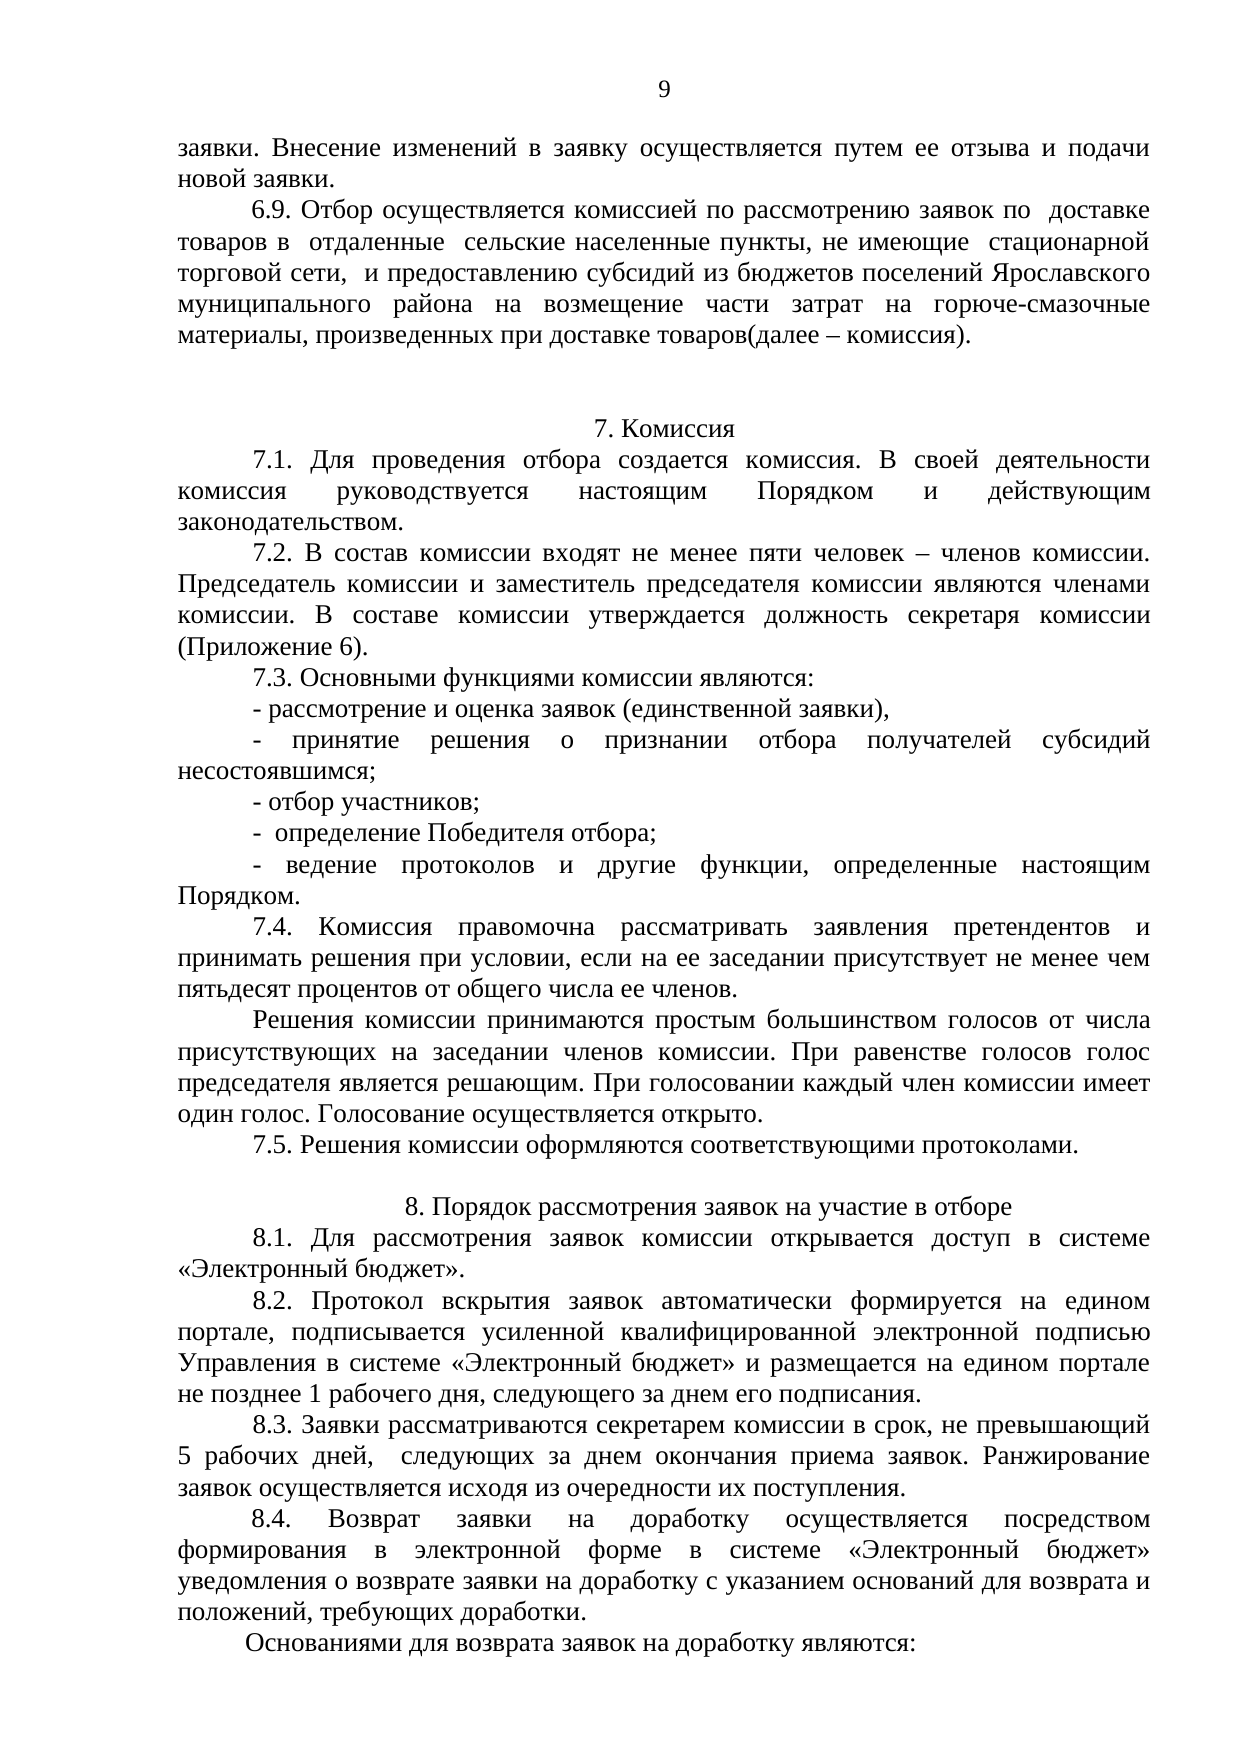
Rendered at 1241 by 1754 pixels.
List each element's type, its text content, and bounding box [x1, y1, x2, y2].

text - ведение протоколов и другие функции, определенные настоящим Порядком. [177, 848, 1152, 910]
text 8.1. Для рассмотрения заявок комиссии открывается доступ в системе «Электронный бюджет». [177, 1221, 1152, 1284]
text - определение Победителя отбора; [177, 817, 1152, 848]
text 7.2. В состав комиссии входят не менее пяти человек – членов комиссии. Председатель комиссии и заместитель председателя комиссии являются членами комиссии. В составе комиссии утверждается должность секретаря комиссии (Приложение 6). [177, 536, 1152, 661]
text 6.9. Отбор осуществляется комиссией по рассмотрению заявок по доставке товаров в отдаленные сельские населенные пункты, не имеющие стационарной торговой сети, и предоставлению субсидий из бюджетов поселений Ярославского муниципального района на возмещение части затрат на горюче-смазочные материалы, произведенных при доставке товаров(далее – комиссия). [177, 194, 1152, 349]
text 7.3. Основными функциями комиссии являются: [177, 661, 1152, 692]
text Решения комиссии принимаются простым большинством голосов от числа присутствующих на заседании членов комиссии. При равенстве голосов голос председателя является решающим. При голосовании каждый член комиссии имеет один голос. Голосование осуществляется открыто. [177, 1003, 1152, 1128]
text 7.5. Решения комиссии оформляются соответствующими протоколами. [177, 1128, 1152, 1159]
text 7.1. Для проведения отбора создается комиссия. В своей деятельности комиссия руководствуется настоящим Порядком и действующим законодательством. [177, 443, 1152, 536]
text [177, 131, 1152, 194]
text - принятие решения о признании отбора получателей субсидий несостоявшимся; [177, 723, 1152, 785]
text 7.4. Комиссия правомочна рассматривать заявления претендентов и принимать решения при условии, если на ее заседании присутствует не менее чем пятьдесят процентов от общего числа ее членов. [177, 910, 1152, 1003]
text 8.3. Заявки рассматриваются секретарем комиссии в срок, не превышающий 5 рабочих дней, следующих за днем окончания приема заявок. Ранжирование заявок осуществляется исходя из очередности их поступления. [177, 1408, 1152, 1502]
text 8.4. Возврат заявки на доработку осуществляется посредством формирования в электронной форме в системе «Электронный бюджет» уведомления о возврате заявки на доработку с указанием оснований для возврата и положений, требующих доработки. [177, 1502, 1152, 1626]
text 8.2. Протокол вскрытия заявок автоматически формируется на едином портале, подписывается усиленной квалифицированной электронной подписью Управления в системе «Электронный бюджет» и размещается на едином портале не позднее 1 рабочего дня, следующего за днем его подписания. [177, 1284, 1152, 1408]
list 8. Порядок рассмотрения заявок на участие в отборе [177, 1190, 1152, 1221]
text - отбор участников; [177, 785, 1152, 817]
text - рассмотрение и оценка заявок (единственной заявки), [177, 692, 1152, 723]
list Основаниями для возврата заявок на доработку являются: [177, 1626, 1152, 1657]
text 7. Комиссия [177, 412, 1152, 443]
